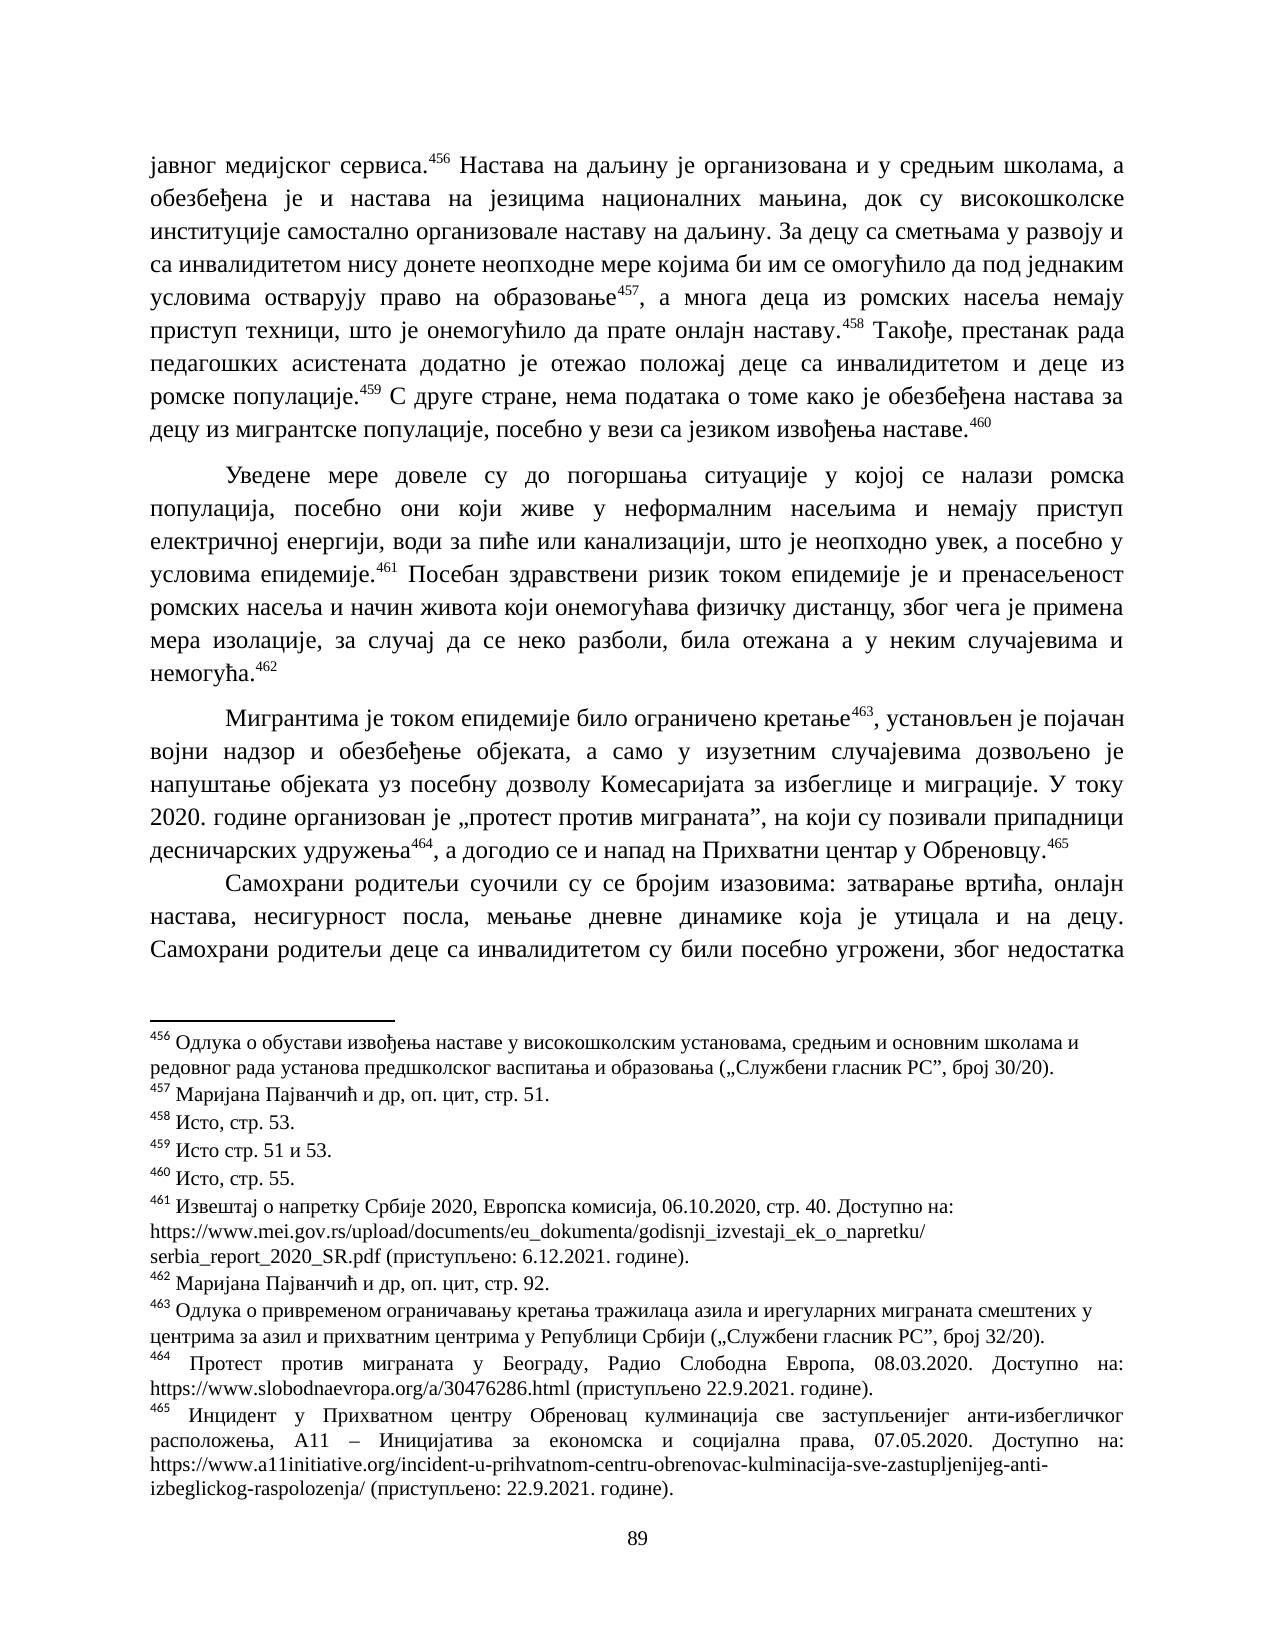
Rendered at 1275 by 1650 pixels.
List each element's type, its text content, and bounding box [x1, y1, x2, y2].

text Самохрани родитељи суочили су се бројим изазовима: затварање вртића, онлајн настава, несигурност посла, мењање дневне динамике која је утицала и на децу. Самохрани родитељи деце са инвалидитетом су били посебно угрожени, због недостатка услуга подршке, забране кретања и дугог боравка у кући, што је представљало проблем и за децу и за родитеље. [150, 868, 1125, 963]
text Деца и млади нису препознати као група у повећаном ризику током епидемије болести COVID-19, већ као потенцијални преносиоци вируса. Настава у основним школама обустављена је 17. марта 2020. године и прешло се на наставу на даљину путем јавног медијског сервиса. Настава на даљину је организована и у средњим школама, а обезбеђена је и настава на језицима националних мањина, док су високошколске институције самостално организовале наставу на даљину. За децу са сметњама у развоју и са инвалидитетом нису донете неопходне мере којима би им се омогућило да под једнаким условима остварују право на образовање, а многа деца из ромских насеља немају приступ техници, што је онемогућило да прате онлајн наставу. Такође, престанак рада педагошких асистената додатно је отежао положај деце са инвалидитетом и деце из ромске популације. С друге стране, нема података о томе како је обезбеђена настава за децу из мигрантске популације, посебно у вези са језиком извођења наставе. [150, 150, 1125, 443]
text Уведене мере довеле су до погоршања ситуације у којој се налази ромска популација, посебно они који живе у неформалним насељима и немају приступ електричној енергији, води за пиће или канализацији, што је неопходно увек, а посебно у условима епидемије. Посебан здравствени ризик током епидемије је и пренасељеност ромских насеља и начин живота који онемогућава физичку дистанцу, због чега је примена мера изолације, за случај да се неко разболи, била отежана а у неким случајевима и немогућа. [150, 460, 1125, 687]
text Мигрантима је током епидемије било ограничено кретање, установљен је појачан војни надзор и обезбеђење објеката, а само у изузетним случајевима дозвољено је напуштање објеката уз посебну дозволу Комесаријата за избеглице и миграције. У току 2020. године организован је „протест против миграната”, на који су позивали припадници десничарских удружења, а догодио се и напад на Прихватни центар у Обреновцу. [150, 703, 1125, 864]
